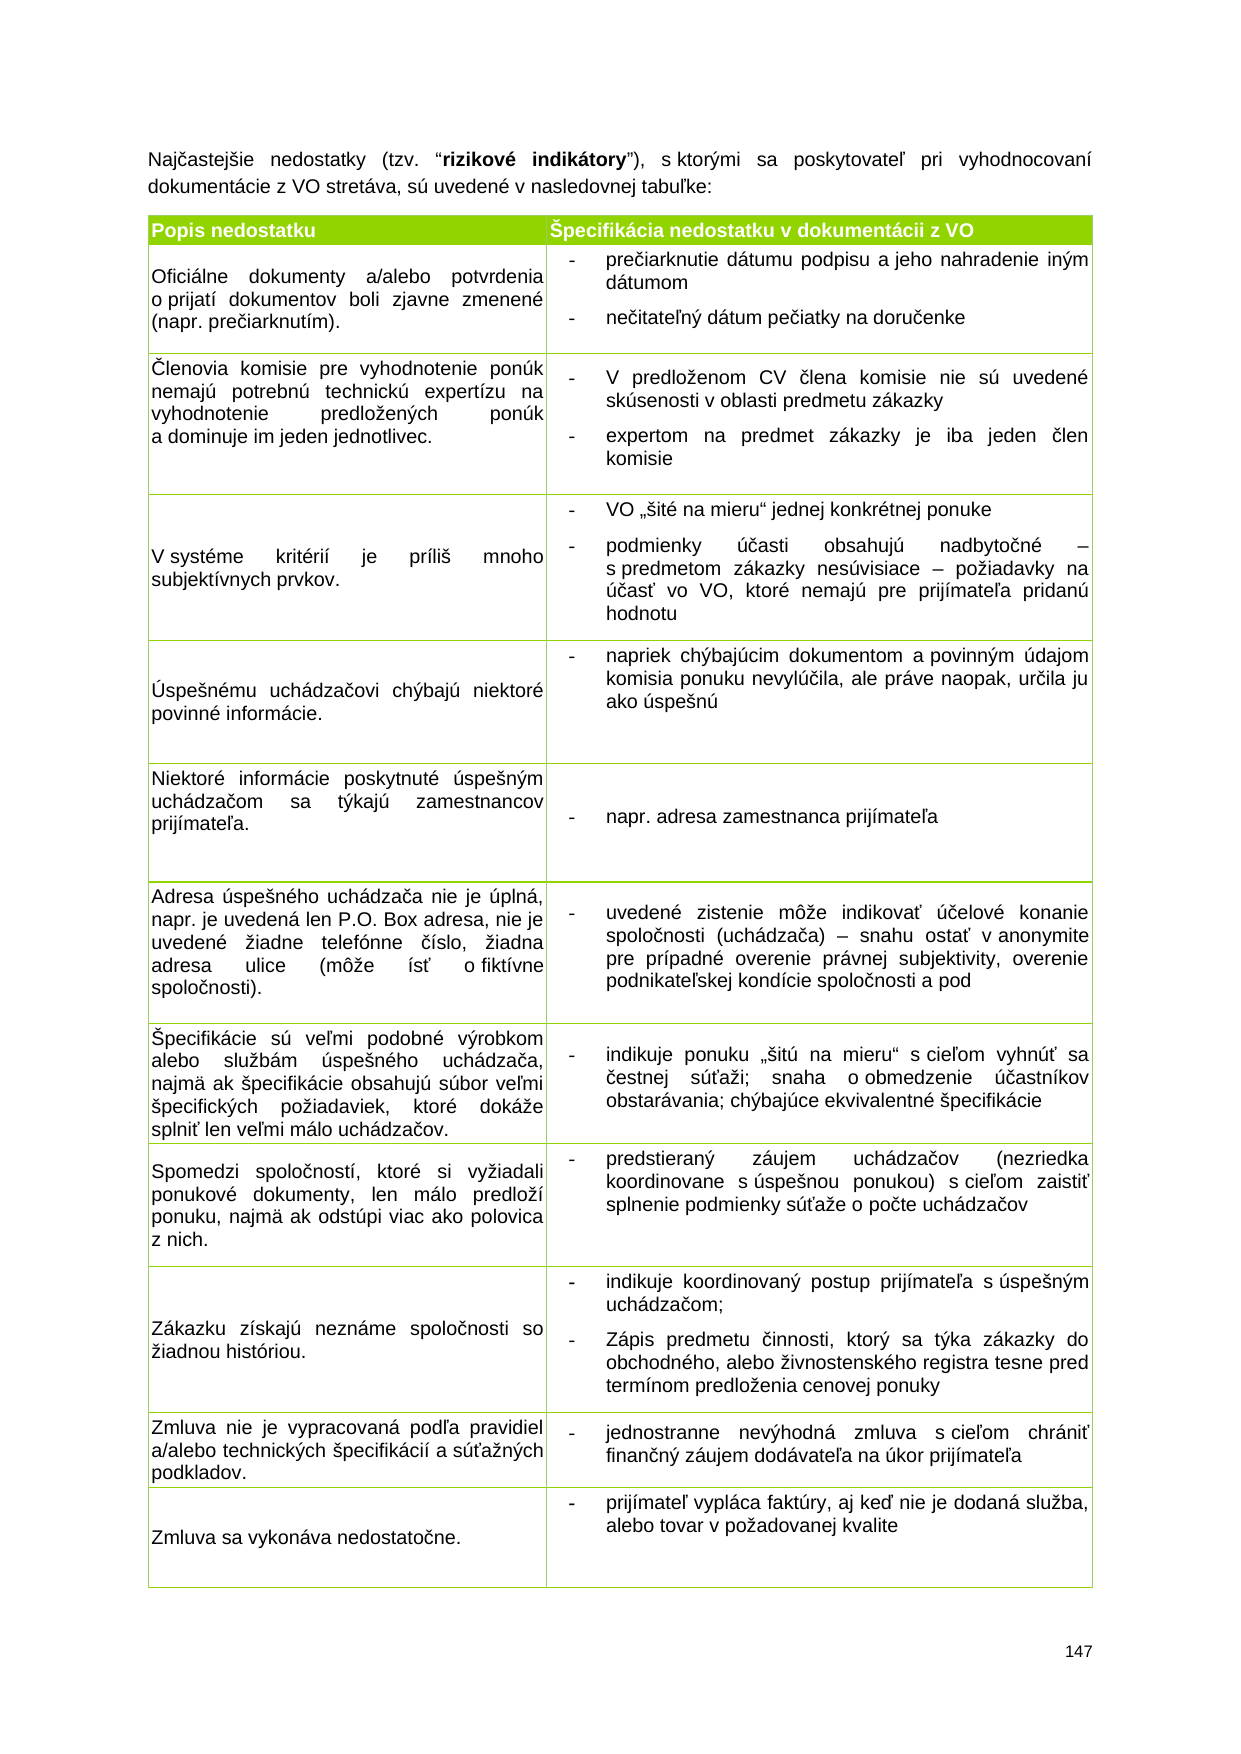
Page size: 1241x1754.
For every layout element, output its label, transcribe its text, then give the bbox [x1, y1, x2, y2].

table_cell predstieraný záujem uchádzačov (nezriedka koordinovane s úspešnou ponukou) s cieľom zaistiť splnenie podmienky súťaže o počte uchádzačov [547, 1144, 1092, 1266]
table_cell prečiarknutie dátumu podpisu a jeho nahradenie iným dátumom nečitateľný dátum pečiatky na doručenke [547, 245, 1092, 353]
table_cell indikuje ponuku „šitú na mieru“ s cieľom vyhnúť sa čestnej súťaži; snaha o obmedzenie účastníkov obstarávania; chýbajúce ekvivalentné špecifikácie [547, 1024, 1092, 1143]
table_cell indikuje koordinovaný postup prijímateľa s úspešným uchádzačom; Zápis predmetu činnosti, ktorý sa týka zákazky do obchodného, alebo živnostenského registra tesne pred termínom predloženia cenovej ponuky [547, 1267, 1092, 1412]
table_cell V systéme kritérií je príliš mnoho subjektívnych prvkov. [149, 495, 546, 640]
table_header Popis nedostatku [149, 216, 546, 244]
table_cell Adresa úspešného uchádzača nie je úplná, napr. je uvedená len P.O. Box adresa, nie je uvedené žiadne telefónne číslo, žiadna adresa ulice (môže ísť o fiktívne spoločnosti). [149, 883, 546, 1023]
table_cell napriek chýbajúcim dokumentom a povinným údajom komisia ponuku nevylúčila, ale práve naopak, určila ju ako úspešnú [547, 641, 1092, 763]
table_cell jednostranne nevýhodná zmluva s cieľom chrániť finančný záujem dodávateľa na úkor prijímateľa [547, 1413, 1092, 1487]
table_cell Špecifikácie sú veľmi podobné výrobkom alebo službám úspešného uchádzača, najmä ak špecifikácie obsahujú súbor veľmi špecifických požiadaviek, ktoré dokáže splniť len veľmi málo uchádzačov. [149, 1024, 546, 1143]
table_cell Niektoré informácie poskytnuté úspešným uchádzačom sa týkajú zamestnancov prijímateľa. [149, 764, 546, 881]
table_cell napr. adresa zamestnanca prijímateľa [547, 764, 1092, 881]
table_cell uvedené zistenie môže indikovať účelové konanie spoločnosti (uchádzača) – snahu ostať v anonymite pre prípadné overenie právnej subjektivity, overenie podnikateľskej kondície spoločnosti a pod [547, 883, 1092, 1023]
table_cell Spomedzi spoločností, ktoré si vyžiadali ponukové dokumenty, len málo predloží ponuku, najmä ak odstúpi viac ako polovica z nich. [149, 1144, 546, 1266]
table_cell Zákazku získajú neznáme spoločnosti so žiadnou históriou. [149, 1267, 546, 1412]
table_cell Zmluva nie je vypracovaná podľa pravidiel a/alebo technických špecifikácií a súťažných podkladov. [149, 1413, 546, 1487]
table_header Špecifikácia nedostatku v dokumentácii z VO [547, 216, 1092, 244]
text Najčastejšie nedostatky (tzv. “rizikové indikátory”), s ktorými sa poskytovateľ pri vyhodnocovaní dokumentácie z VO stretáva, sú uvedené v nasledovnej tabuľke: [148, 148, 1092, 198]
table_cell Zmluva sa vykonáva nedostatočne. [149, 1488, 546, 1587]
table_cell Oficiálne dokumenty a/alebo potvrdenia o prijatí dokumentov boli zjavne zmenené (napr. prečiarknutím). [149, 245, 546, 353]
table_cell VO „šité na mieru“ jednej konkrétnej ponuke podmienky účasti obsahujú nadbytočné – s predmetom zákazky nesúvisiace – požiadavky na účasť vo VO, ktoré nemajú pre prijímateľa pridanú hodnotu [547, 495, 1092, 640]
table_cell Členovia komisie pre vyhodnotenie ponúk nemajú potrebnú technickú expertízu na vyhodnotenie predložených ponúk a dominuje im jeden jednotlivec. [149, 354, 546, 494]
table_cell Úspešnému uchádzačovi chýbajú niektoré povinné informácie. [149, 641, 546, 763]
table_cell V predloženom CV člena komisie nie sú uvedené skúsenosti v oblasti predmetu zákazky expertom na predmet zákazky je iba jeden člen komisie [547, 354, 1092, 494]
table_cell prijímateľ vypláca faktúry, aj keď nie je dodaná služba, alebo tovar v požadovanej kvalite [547, 1488, 1092, 1587]
